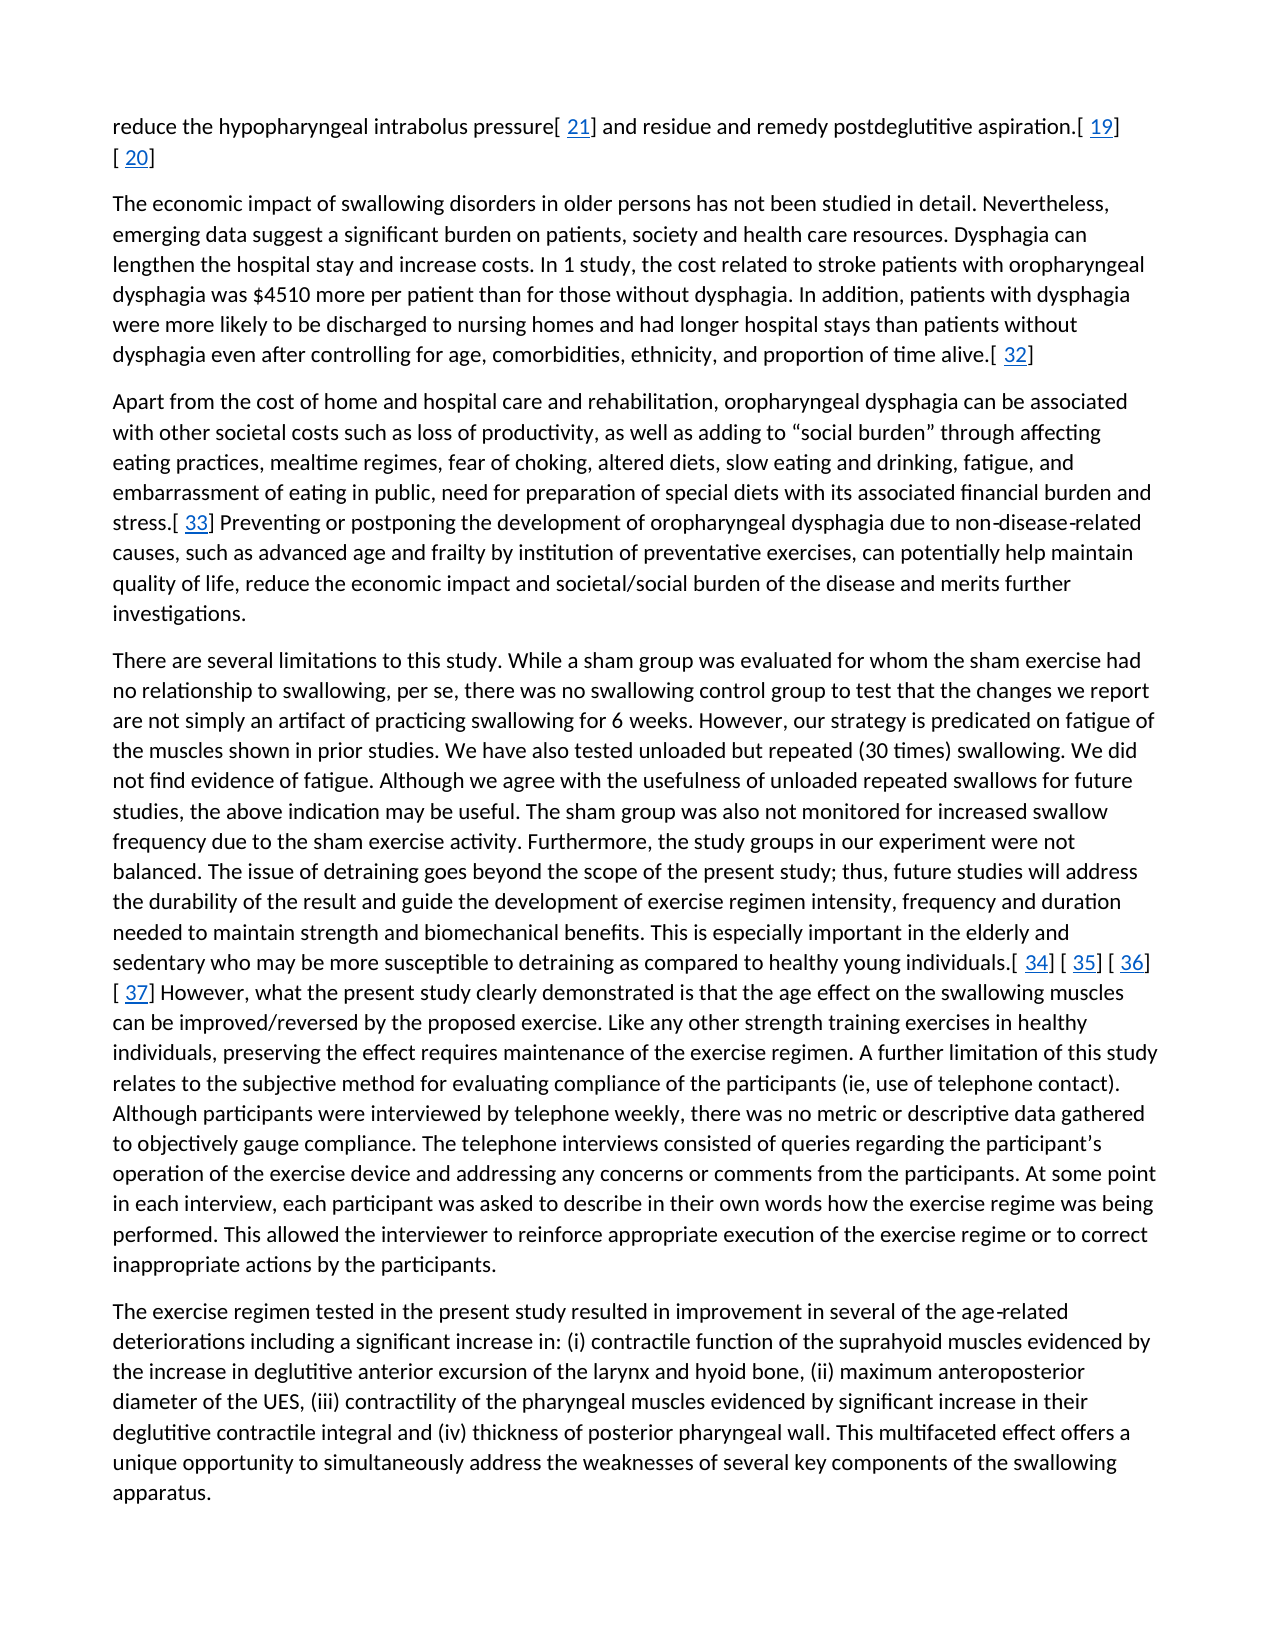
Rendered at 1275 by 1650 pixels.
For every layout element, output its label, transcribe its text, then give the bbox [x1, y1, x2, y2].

text Apart from the cost of home and hospital care and rehabilitation, oropharyngeal dysphagia can be associated with other societal costs such as loss of productivity, as well as adding to “social burden” through affecting eating practices, mealtime regimes, fear of choking, altered diets, slow eating and drinking, fatigue, and embarrassment of eating in public, need for preparation of special diets with its associated financial burden and stress.[ 33] Preventing or postponing the development of oropharyngeal dysphagia due to non‐disease‐related causes, such as advanced age and frailty by institution of preventative exercises, can potentially help maintain quality of life, reduce the economic impact and societal/social burden of the disease and merits further investigations. [112, 387, 1162, 627]
text The exercise regimen tested in the present study resulted in improvement in several of the age‐related deteriorations including a significant increase in: (i) contractile function of the suprahyoid muscles evidenced by the increase in deglutitive anterior excursion of the larynx and hyoid bone, (ii) maximum anteroposterior diameter of the UES, (iii) contractility of the pharyngeal muscles evidenced by significant increase in their deglutitive contractile integral and (iv) thickness of posterior pharyngeal wall. This multifaceted effect offers a unique opportunity to simultaneously address the weaknesses of several key components of the swallowing apparatus. [112, 1297, 1162, 1506]
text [112, 112, 1162, 171]
text There are several limitations to this study. While a sham group was evaluated for whom the sham exercise had no relationship to swallowing, per se, there was no swallowing control group to test that the changes we report are not simply an artifact of practicing swallowing for 6 weeks. However, our strategy is predicated on fatigue of the muscles shown in prior studies. We have also tested unloaded but repeated (30 times) swallowing. We did not find evidence of fatigue. Although we agree with the usefulness of unloaded repeated swallows for future studies, the above indication may be useful. The sham group was also not monitored for increased swallow frequency due to the sham exercise activity. Furthermore, the study groups in our experiment were not balanced. The issue of detraining goes beyond the scope of the present study; thus, future studies will address the durability of the result and guide the development of exercise regimen intensity, frequency and duration needed to maintain strength and biomechanical benefits. This is especially important in the elderly and sedentary who may be more susceptible to detraining as compared to healthy young individuals.[ 34] [ 35] [ 36] [ 37] However, what the present study clearly demonstrated is that the age effect on the swallowing muscles can be improved/reversed by the proposed exercise. Like any other strength training exercises in healthy individuals, preserving the effect requires maintenance of the exercise regimen. A further limitation of this study relates to the subjective method for evaluating compliance of the participants (ie, use of telephone contact). Although participants were interviewed by telephone weekly, there was no metric or descriptive data gathered to objectively gauge compliance. The telephone interviews consisted of queries regarding the participant’s operation of the exercise device and addressing any concerns or comments from the participants. At some point in each interview, each participant was asked to describe in their own words how the exercise regime was being performed. This allowed the interviewer to reinforce appropriate execution of the exercise regime or to correct inappropriate actions by the participants. [112, 646, 1162, 1278]
text The economic impact of swallowing disorders in older persons has not been studied in detail. Nevertheless, emerging data suggest a significant burden on patients, society and health care resources. Dysphagia can lengthen the hospital stay and increase costs. In 1 study, the cost related to stroke patients with oropharyngeal dysphagia was $4510 more per patient than for those without dysphagia. In addition, patients with dysphagia were more likely to be discharged to nursing homes and had longer hospital stays than patients without dysphagia even after controlling for age, comorbidities, ethnicity, and proportion of time alive.[ 32] [112, 189, 1162, 369]
